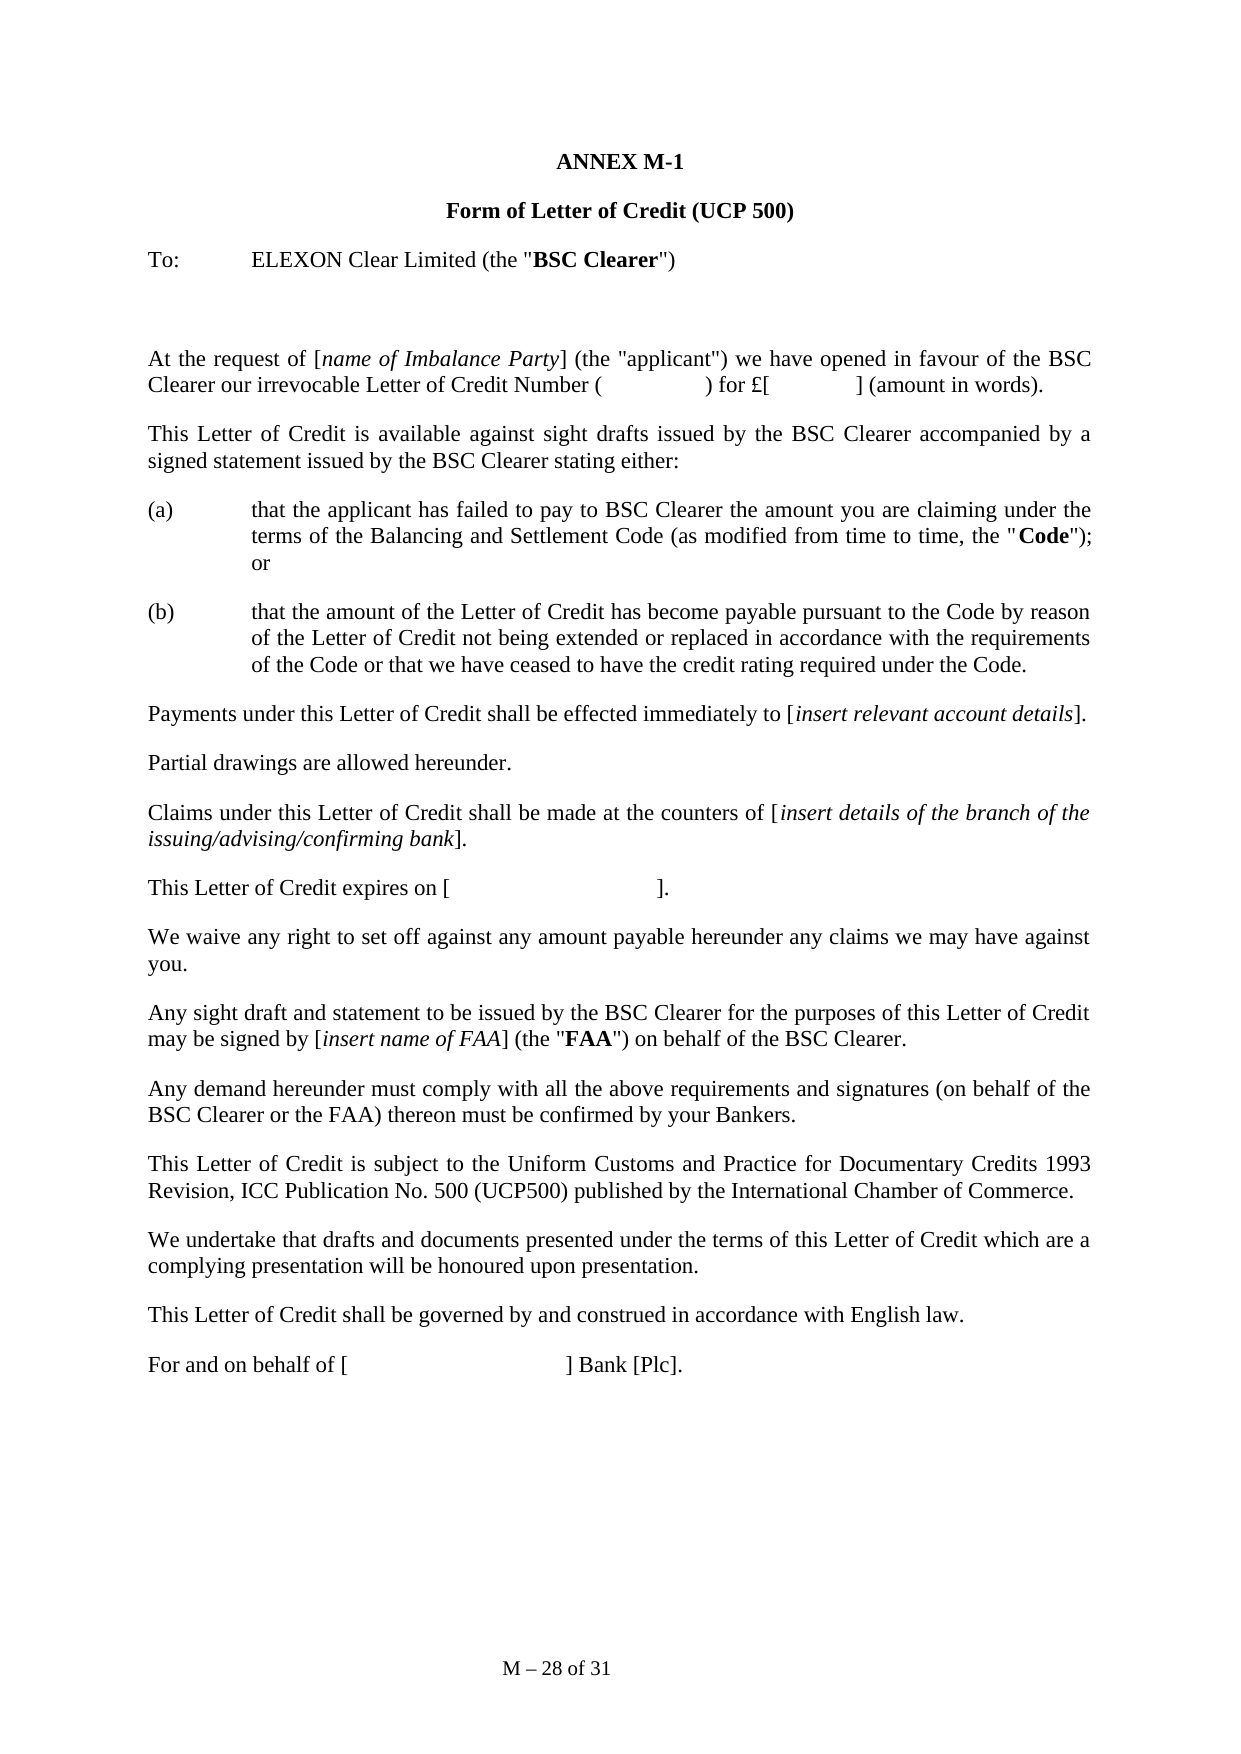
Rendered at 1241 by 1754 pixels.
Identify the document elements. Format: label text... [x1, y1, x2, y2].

text Claims under this Letter of Credit shall be made at the counters of [insert details of the branch of the issuing/advising/confirming bank]. [148, 798, 1092, 851]
text This Letter of Credit shall be governed by and construed in accordance with English law. [148, 1302, 1092, 1328]
text We undertake that drafts and documents presented under the terms of this Letter of Credit which are a complying presentation will be honoured upon presentation. [148, 1226, 1092, 1279]
text Any sight draft and statement to be issued by the BSC Clearer for the purposes of this Letter of Credit may be signed by [insert name of FAA] (the "FAA") on behalf of the BSC Clearer. [148, 999, 1092, 1052]
subtitle Form of Letter of Credit (UCP 500) [148, 197, 1092, 223]
subtitle ANNEX M-1 [148, 148, 1092, 174]
text This Letter of Credit is available against sight drafts issued by the BSC Clearer accompanied by a signed statement issued by the BSC Clearer stating either: [148, 420, 1092, 473]
text Payments under this Letter of Credit shall be effected immediately to [insert relevant account details]. [148, 700, 1092, 726]
text To: ELEXON Clear Limited (the "BSC Clearer") [148, 246, 1092, 273]
text This Letter of Credit expires on [ ]. [148, 874, 1092, 901]
text (b) that the amount of the Letter of Credit has become payable pursuant to the Code by reason of the Letter of Credit not being extended or replaced in accordance with the requirements of the Code or that we have ceased to have the credit rating required under the Code. [148, 598, 1092, 677]
text For and on behalf of [ ] Bank [Plc]. [148, 1351, 1092, 1377]
text This Letter of Credit is subject to the Uniform Customs and Practice for Documentary Credits 1993 Revision, ICC Publication No. 500 (UCP500) published by the International Chamber of Commerce. [148, 1150, 1092, 1203]
text Partial drawings are allowed hereunder. [148, 749, 1092, 776]
text (a) that the applicant has failed to pay to BSC Clearer the amount you are claiming under the terms of the Balancing and Settlement Code (as modified from time to time, the "Code"); or [148, 496, 1092, 575]
text Any demand hereunder must comply with all the above requirements and signatures (on behalf of the BSC Clearer or the FAA) thereon must be confirmed by your Bankers. [148, 1075, 1092, 1127]
text We waive any right to set off against any amount payable hereunder any claims we may have against you. [148, 923, 1092, 976]
text At the request of [name of Imbalance Party] (the "applicant") we have opened in favour of the BSC Clearer our irrevocable Letter of Credit Number ( ) for £[ ] (amount in words). [148, 345, 1092, 397]
